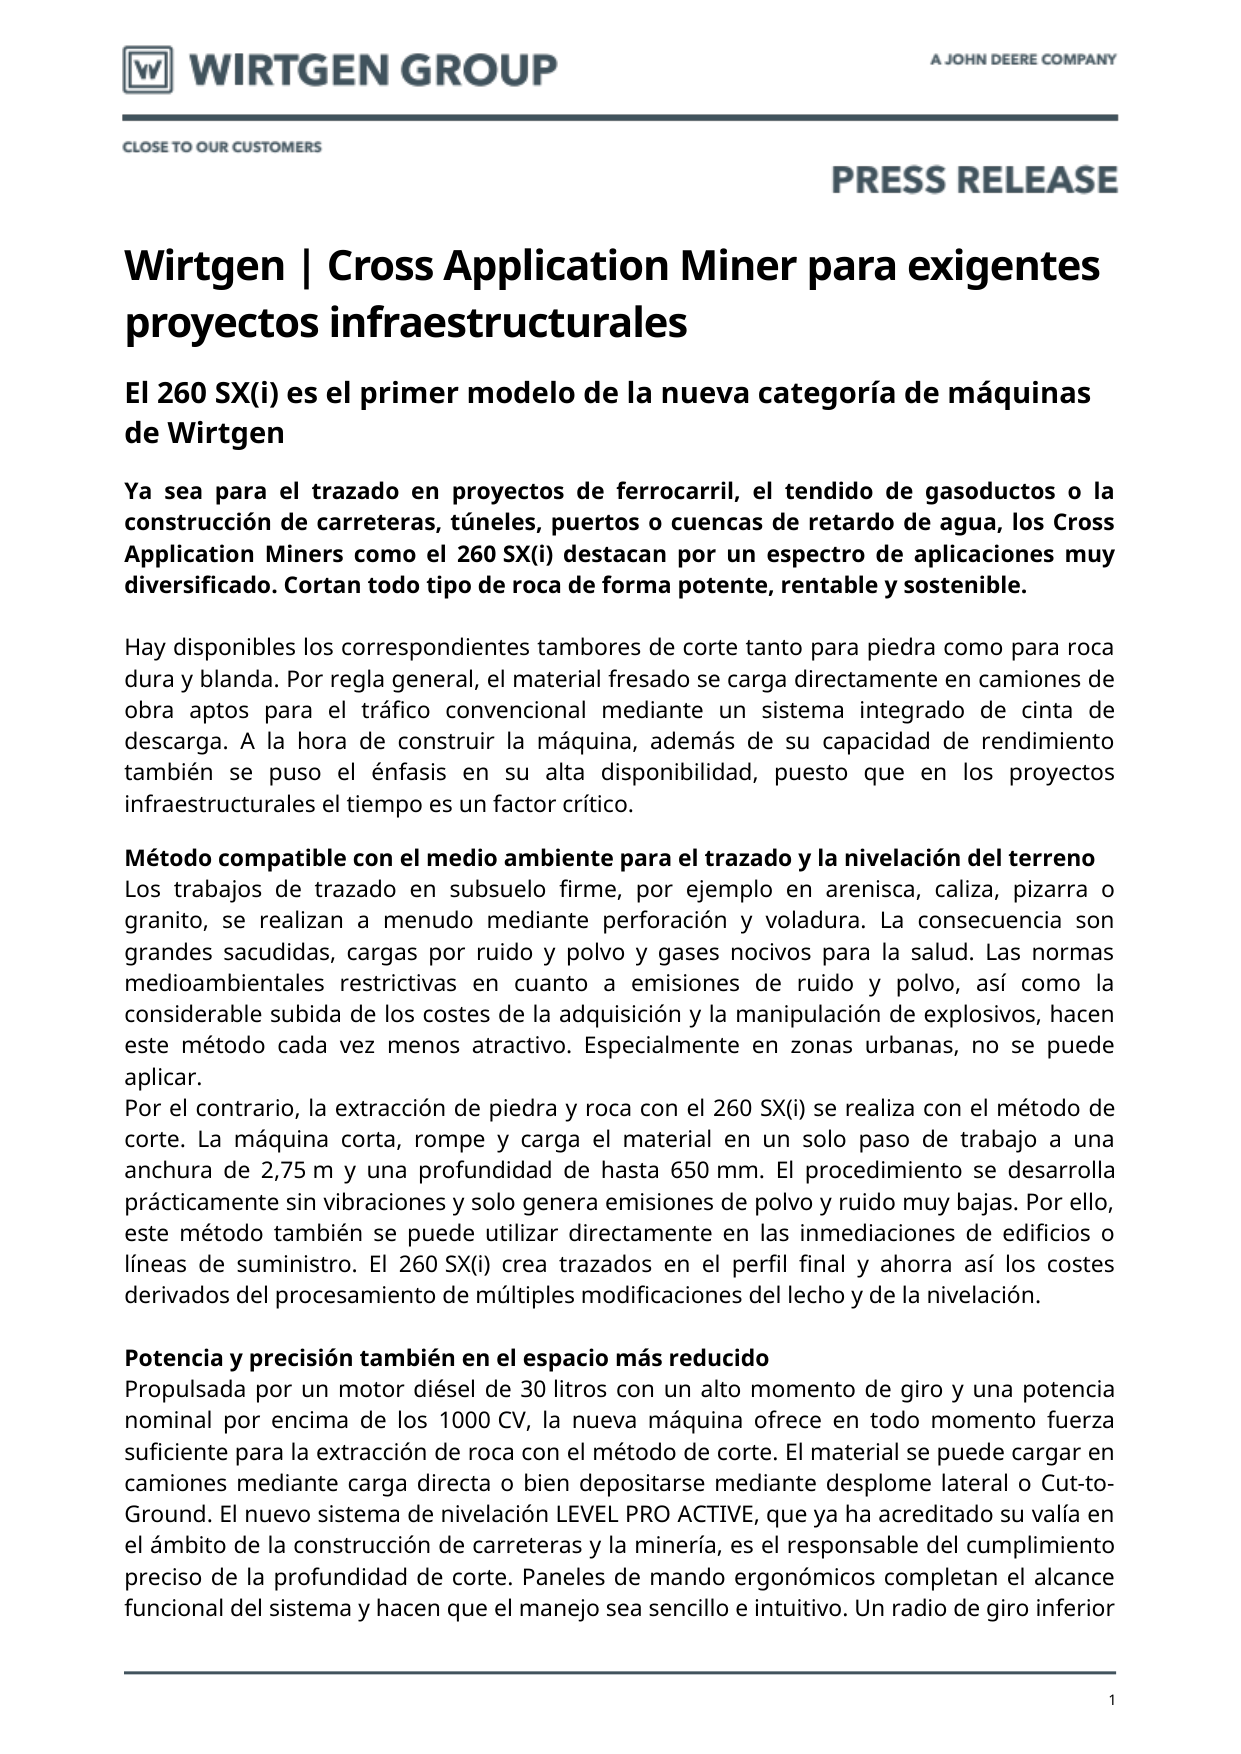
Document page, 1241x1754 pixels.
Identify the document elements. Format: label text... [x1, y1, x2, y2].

text Hay disponibles los correspondientes tambores de corte tanto para piedra como para roca dura y blanda. Por regla general, el material fresado se carga directamente en camiones de obra aptos para el tráfico convencional mediante un sistema integrado de cinta de descarga. A la hora de construir la máquina, además de su capacidad de rendimiento también se puso el énfasis en su alta disponibilidad, puesto que en los proyectos infraestructurales el tiempo es un factor crítico. [124, 631, 1116, 819]
text El 260 SX(i) es el primer modelo de la nueva categoría de máquinas de Wirtgen [124, 373, 1116, 452]
text Wirtgen | Cross Application Miner para exigentes proyectos infraestructurales [124, 236, 1116, 350]
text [124, 1373, 1116, 1623]
text Ya sea para el trazado en proyectos de ferrocarril, el tendido de gasoductos o la construcción de carreteras, túneles, puertos o cuencas de retardo de agua, los Cross Application Miners como el 260 SX(i) destacan por un espectro de aplicaciones muy diversificado. Cortan todo tipo de roca de forma potente, rentable y sostenible. [124, 475, 1116, 600]
text Los trabajos de trazado en subsuelo firme, por ejemplo en arenisca, caliza, pizarra o granito, se realizan a menudo mediante perforación y voladura. La consecuencia son grandes sacudidas, cargas por ruido y polvo y gases nocivos para la salud. Las normas medioambientales restrictivas en cuanto a emisiones de ruido y polvo, así como la considerable subida de los costes de la adquisición y la manipulación de explosivos, hacen este método cada vez menos atractivo. Especialmente en zonas urbanas, no se puede aplicar. [124, 873, 1116, 1092]
text Potencia y precisión también en el espacio más reducido [124, 1342, 1116, 1373]
text Método compatible con el medio ambiente para el trazado y la nivelación del terreno [124, 842, 1116, 873]
text Por el contrario, la extracción de piedra y roca con el 260 SX(i) se realiza con el método de corte. La máquina corta, rompe y carga el material en un solo paso de trabajo a una anchura de 2,75 m y una profundidad de hasta 650 mm. El procedimiento se desarrolla prácticamente sin vibraciones y solo genera emisiones de polvo y ruido muy bajas. Por ello, este método también se puede utilizar directamente en las inmediaciones de edificios o líneas de suministro. El 260 SX(i) crea trazados en el perfil final y ahorra así los costes derivados del procesamiento de múltiples modificaciones del lecho y de la nivelación. [124, 1092, 1116, 1310]
